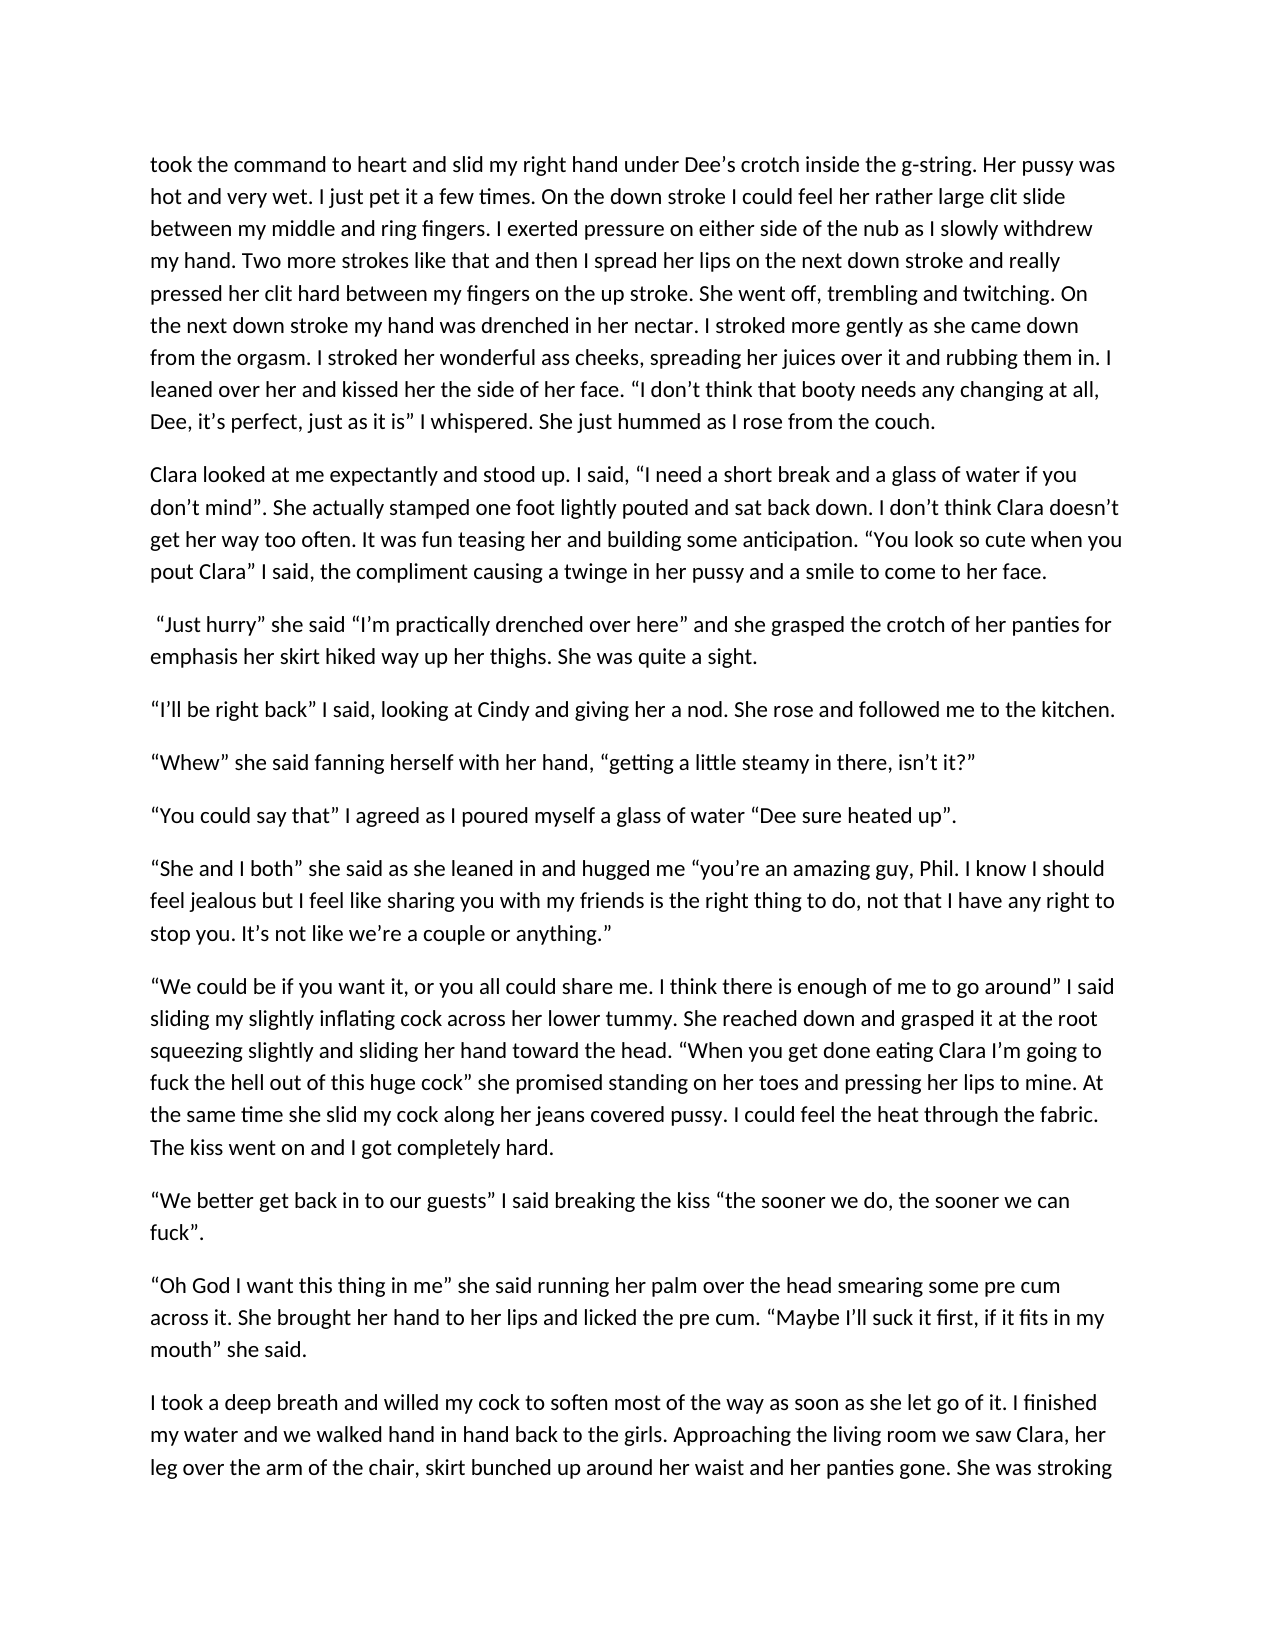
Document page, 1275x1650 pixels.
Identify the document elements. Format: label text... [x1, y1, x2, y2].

text “You could say that” I agreed as I poured myself a glass of water “Dee sure heated up”. [150, 801, 1125, 829]
text “I’ll be right back” I said, looking at Cindy and giving her a nod. She rose and followed me to the kitchen. [150, 695, 1125, 723]
text “Just hurry” she said “I’m practically drenched over here” and she grasped the crotch of her panties for emphasis her skirt hiked way up her thighs. She was quite a sight. [150, 610, 1125, 670]
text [150, 150, 1125, 436]
text “We could be if you want it, or you all could share me. I think there is enough of me to go around” I said sliding my slightly inflating cock across her lower tummy. She reached down and grasped it at the root squeezing slightly and sliding her hand toward the head. “When you get done eating Clara I’m going to fuck the hell out of this huge cock” she promised standing on her toes and pressing her lips to mine. At the same time she slid my cock along her jeans covered pussy. I could feel the heat through the fabric. The kiss went on and I got completely hard. [150, 972, 1125, 1161]
text “Whew” she said fanning herself with her hand, “getting a little steamy in there, isn’t it?” [150, 748, 1125, 776]
text Clara looked at me expectantly and stood up. I said, “I need a short break and a glass of water if you don’t mind”. She actually stamped one foot lightly pouted and sat back down. I don’t think Clara doesn’t get her way too often. It was fun teasing her and building some anticipation. “You look so cute when you pout Clara” I said, the compliment causing a twinge in her pussy and a smile to come to her face. [150, 461, 1125, 585]
text “We better get back in to our guests” I said breaking the kiss “the sooner we do, the sooner we can fuck”. [150, 1186, 1125, 1246]
text “She and I both” she said as she leaned in and hugged me “you’re an amazing guy, Phil. I know I should feel jealous but I feel like sharing you with my friends is the right thing to do, not that I have any right to stop you. It’s not like we’re a couple or anything.” [150, 854, 1125, 947]
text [150, 1388, 1125, 1481]
text “Oh God I want this thing in me” she said running her palm over the head smearing some pre cum across it. She brought her hand to her lips and licked the pre cum. “Maybe I’ll suck it first, if it fits in my mouth” she said. [150, 1271, 1125, 1363]
